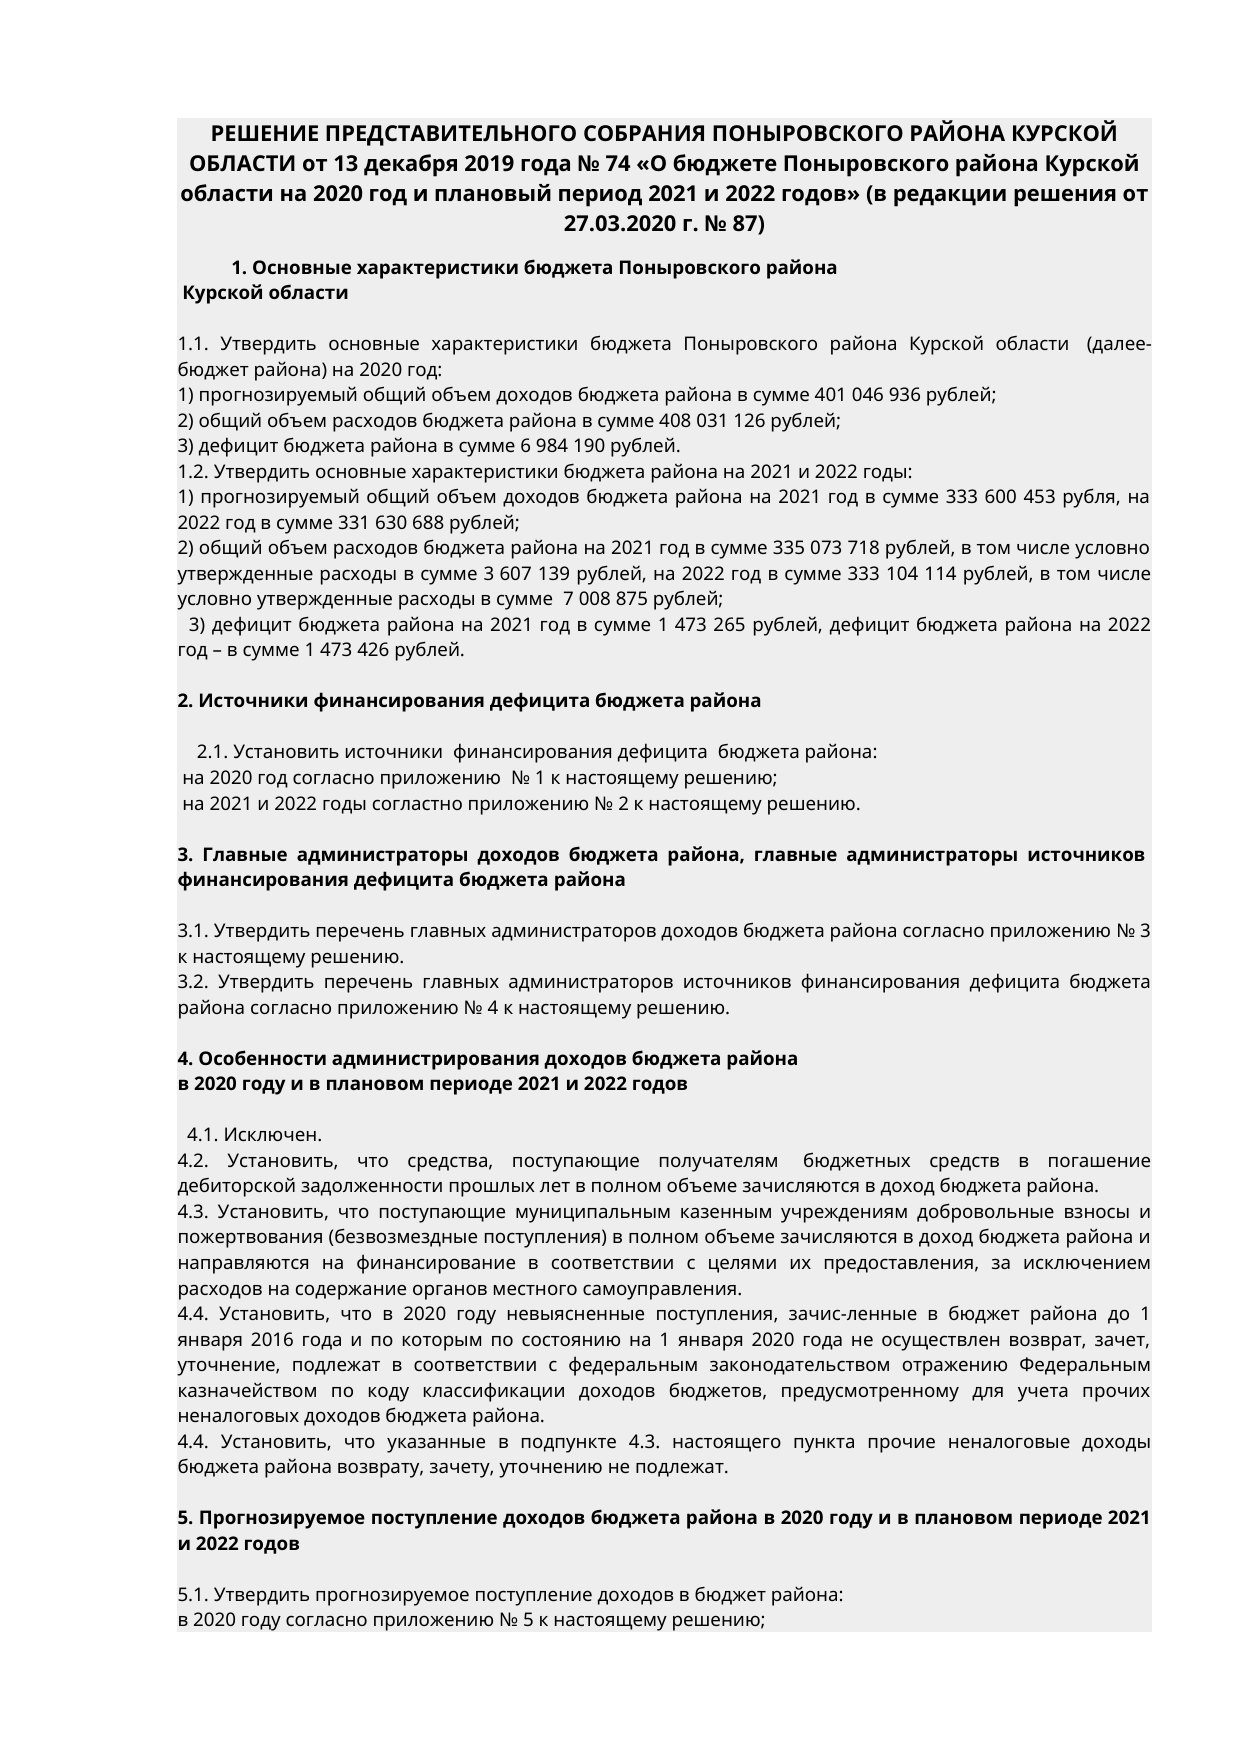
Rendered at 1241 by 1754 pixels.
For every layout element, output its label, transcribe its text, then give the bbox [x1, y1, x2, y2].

text на 2021 и 2022 годы согластно приложению № 2 к настоящему решению. [177, 790, 1152, 815]
text на 2020 год согласно приложению № 1 к настоящему решению; [177, 764, 1152, 790]
text 1) прогнозируемый общий объем доходов бюджета района на 2021 год в сумме 333 600 453 рубля, на 2022 год в сумме 331 630 688 рублей; [177, 484, 1152, 535]
text 1. Основные характеристики бюджета Поныровского района [177, 254, 1152, 279]
text 1.1. Утвердить основные характеристики бюджета Поныровского района Курской области (далее-бюджет района) на 2020 год: [177, 331, 1152, 382]
text РЕШЕНИЕ ПРЕДСТАВИТЕЛЬНОГО СОБРАНИЯ ПОНЫРОВСКОГО РАЙОНА КУРСКОЙ ОБЛАСТИ от 13 декабря 2019 года № 74 «О бюджете Поныровского района Курской области на 2020 год и плановый период 2021 и 2022 годов» (в редакции решения от 27.03.2020 г. № 87) [177, 118, 1152, 237]
text 4.3. Установить, что поступающие муниципальным казенным учреждениям добровольные взносы и пожертвования (безвозмездные поступления) в полном объеме зачисляются в доход бюджета района и направляются на финансирование в соответствии с целями их предоставления, за исключением расходов на содержание органов местного самоуправления. [177, 1198, 1152, 1300]
text 4.4. Установить, что в 2020 году невыясненные поступления, зачис-ленные в бюджет района до 1 января 2016 года и по которым по состоянию на 1 января 2020 года не осуществлен возврат, зачет, уточнение, подлежат в соответствии с федеральным законодательством отражению Федеральным казначейством по коду классификации доходов бюджетов, предусмотренному для учета прочих неналоговых доходов бюджета района. [177, 1300, 1152, 1428]
text 3) дефицит бюджета района в сумме 6 984 190 рублей. [177, 433, 1152, 458]
text 5. Прогнозируемое поступление доходов бюджета района в 2020 году и в плановом периоде 2021 и 2022 годов [177, 1504, 1152, 1556]
text 3.1. Утвердить перечень главных администраторов доходов бюджета района согласно приложению № 3 к настоящему решению. [177, 917, 1152, 968]
text 3.2. Утвердить перечень главных администраторов источников финансирования дефицита бюджета района согласно приложению № 4 к настоящему решению. [177, 968, 1152, 1019]
text 4.1. Исключен. [177, 1122, 1152, 1147]
text 5.1. Утвердить прогнозируемое поступление доходов в бюджет района: [177, 1581, 1152, 1607]
text 1.2. Утвердить основные характеристики бюджета района на 2021 и 2022 годы: [177, 458, 1152, 484]
text 4. Особенности администрирования доходов бюджета района [177, 1045, 1152, 1071]
text в 2020 году согласно приложению № 5 к настоящему решению; [177, 1607, 1152, 1632]
text 3. Главные администраторы доходов бюджета района, главные администраторы источников финансирования дефицита бюджета района [177, 841, 1152, 892]
text 4.4. Установить, что указанные в подпункте 4.3. настоящего пункта прочие неналоговые доходы бюджета района возврату, зачету, уточнению не подлежат. [177, 1428, 1152, 1479]
text 2.1. Установить источники финансирования дефицита бюджета района: [177, 739, 1152, 764]
text 1) прогнозируемый общий объем доходов бюджета района в сумме 401 046 936 рублей; [177, 382, 1152, 407]
text Курской области [177, 279, 1152, 305]
text в 2020 году и в плановом периоде 2021 и 2022 годов [177, 1071, 1152, 1096]
text 4.2. Установить, что средства, поступающие получателям бюджетных средств в погашение дебиторской задолженности прошлых лет в полном объеме зачисляются в доход бюджета района. [177, 1147, 1152, 1198]
text 2) общий объем расходов бюджета района в сумме 408 031 126 рублей; [177, 407, 1152, 433]
text 2. Источники финансирования дефицита бюджета района [177, 688, 1152, 713]
text 3) дефицит бюджета района на 2021 год в сумме 1 473 265 рублей, дефицит бюджета района на 2022 год – в сумме 1 473 426 рублей. [177, 611, 1152, 662]
text 2) общий объем расходов бюджета района на 2021 год в сумме 335 073 718 рублей, в том числе условно утвержденные расходы в сумме 3 607 139 рублей, на 2022 год в сумме 333 104 114 рублей, в том числе условно утвержденные расходы в сумме 7 008 875 рублей; [177, 535, 1152, 611]
